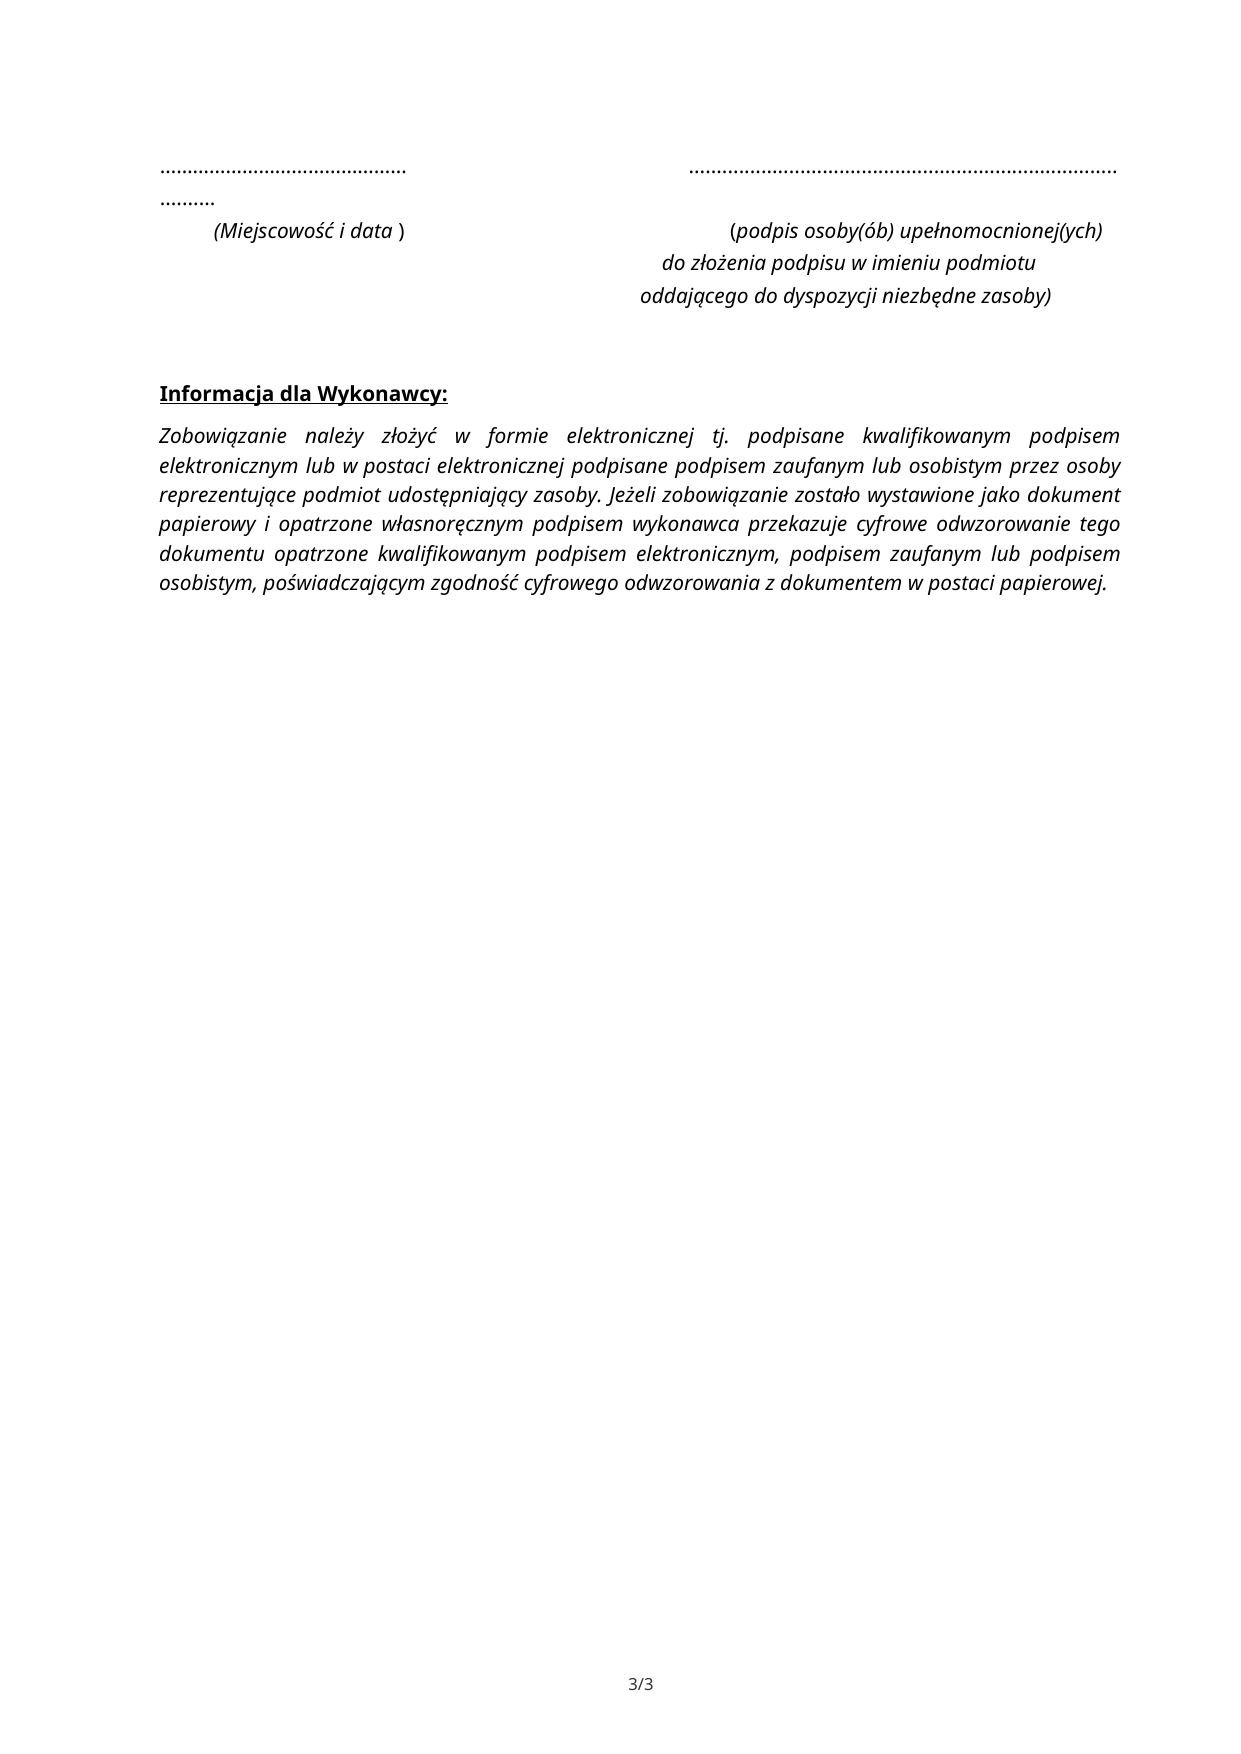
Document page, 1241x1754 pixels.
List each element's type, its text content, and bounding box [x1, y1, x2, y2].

text oddającego do dyspozycji niezbędne zasoby) [528, 281, 1122, 309]
text do złożenia podpisu w imieniu podmiotu [528, 248, 1122, 277]
text ……………………………………… ....................................................................................... [159, 151, 1122, 212]
text Zobowiązanie należy złożyć w formie elektronicznej tj. podpisane kwalifikowanym podpisem elektronicznym lub w postaci elektronicznej podpisane podpisem zaufanym lub osobistym przez osoby reprezentujące podmiot udostępniający zasoby. Jeżeli zobowiązanie zostało wystawione jako dokument papierowy i opatrzone własnoręcznym podpisem wykonawca przekazuje cyfrowe odwzorowanie tego dokumentu opatrzone kwalifikowanym podpisem elektronicznym, podpisem zaufanym lub podpisem osobistym, poświadczającym zgodność cyfrowego odwzorowania z dokumentem w postaci papierowej. [159, 422, 1122, 596]
text (Miejscowość i data ) (podpis osoby(ób) upełnomocnionej(ych) [159, 216, 1122, 244]
text Informacja dla Wykonawcy: [159, 379, 1122, 407]
